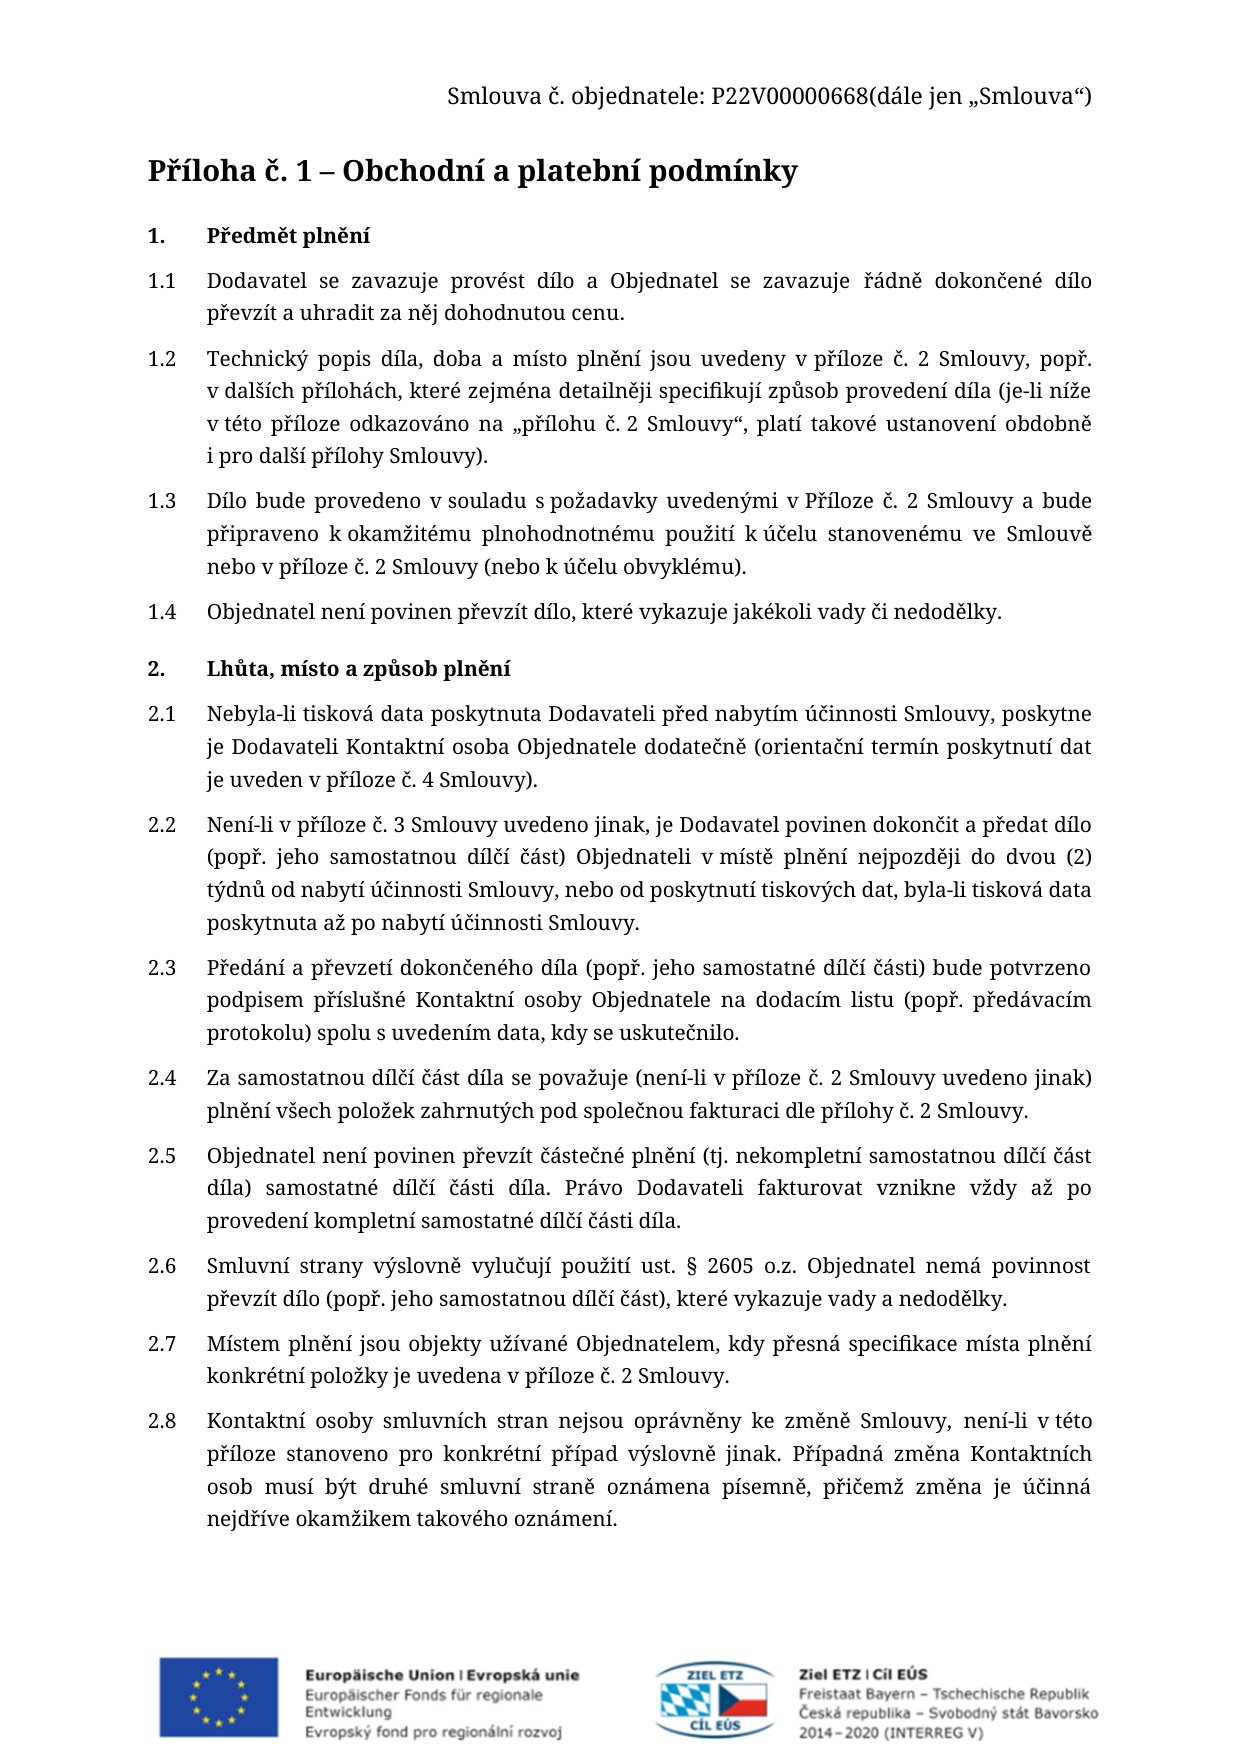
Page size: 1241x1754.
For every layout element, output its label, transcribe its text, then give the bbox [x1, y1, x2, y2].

list Smluvní strany výslovně vylučují použití ust. § 2605 o.z. Objednatel nemá povinnost převzít dílo (popř. jeho samostatnou dílčí část), které vykazuje vady a nedodělky. [148, 1251, 1093, 1312]
picture [147, 1648, 1107, 1754]
text Příloha č. 1 – Obchodní a platební podmínky [148, 150, 1093, 190]
list Objednatel není povinen převzít částečné plnění (tj. nekompletní samostatnou dílčí část díla) samostatné dílčí části díla. Právo Dodavateli fakturovat vznikne vždy až po provedení kompletní samostatné dílčí části díla. [148, 1141, 1093, 1234]
list Lhůta, místo a způsob plnění [148, 654, 1093, 683]
list Není-li v příloze č. 3 Smlouvy uvedeno jinak, je Dodavatel povinen dokončit a předat dílo (popř. jeho samostatnou dílčí část) Objednateli v místě plnění nejpozději do dvou (2) týdnů od nabytí účinnosti Smlouvy, nebo od poskytnutí tiskových dat, byla-li tisková data poskytnuta až po nabytí účinnosti Smlouvy. [148, 810, 1093, 936]
list Kontaktní osoby smluvních stran nejsou oprávněny ke změně Smlouvy, není-li v této příloze stanoveno pro konkrétní případ výslovně jinak. Případná změna Kontaktních osob musí být druhé smluvní straně oznámena písemně, přičemž změna je účinná nejdříve okamžikem takového oznámení. [148, 1407, 1093, 1533]
list Technický popis díla, doba a místo plnění jsou uvedeny v příloze č. 2 Smlouvy, popř. v dalších přílohách, které zejména detailněji specifikují způsob provedení díla (je-li níže v této příloze odkazováno na „přílohu č. 2 Smlouvy“, platí takové ustanovení obdobně i pro další přílohy Smlouvy). [148, 344, 1093, 470]
list Předání a převzetí dokončeného díla (popř. jeho samostatné dílčí části) bude potvrzeno podpisem příslušné Kontaktní osoby Objednatele na dodacím listu (popř. předávacím protokolu) spolu s uvedením data, kdy se uskutečnilo. [148, 953, 1093, 1046]
list Dílo bude provedeno v souladu s požadavky uvedenými v Příloze č. 2 Smlouvy a bude připraveno k okamžitému plnohodnotnému použití k účelu stanovenému ve Smlouvě nebo v příloze č. 2 Smlouvy (nebo k účelu obvyklému). [148, 487, 1093, 580]
list Dodavatel se zavazuje provést dílo a Objednatel se zavazuje řádně dokončené dílo převzít a uhradit za něj dohodnutou cenu. [148, 266, 1093, 327]
list Nebyla-li tisková data poskytnuta Dodavateli před nabytím účinnosti Smlouvy, poskytne je Dodavateli Kontaktní osoba Objednatele dodatečně (orientační termín poskytnutí dat je uveden v příloze č. 4 Smlouvy). [148, 699, 1093, 793]
list Objednatel není povinen převzít dílo, které vykazuje jakékoli vady či nedodělky. [148, 597, 1093, 625]
list Předmět plnění [148, 221, 1093, 249]
list Za samostatnou dílčí část díla se považuje (není-li v příloze č. 2 Smlouvy uvedeno jinak) plnění všech položek zahrnutých pod společnou fakturaci dle přílohy č. 2 Smlouvy. [148, 1063, 1093, 1124]
list Místem plnění jsou objekty užívané Objednatelem, kdy přesná specifikace místa plnění konkrétní položky je uvedena v příloze č. 2 Smlouvy. [148, 1329, 1093, 1390]
